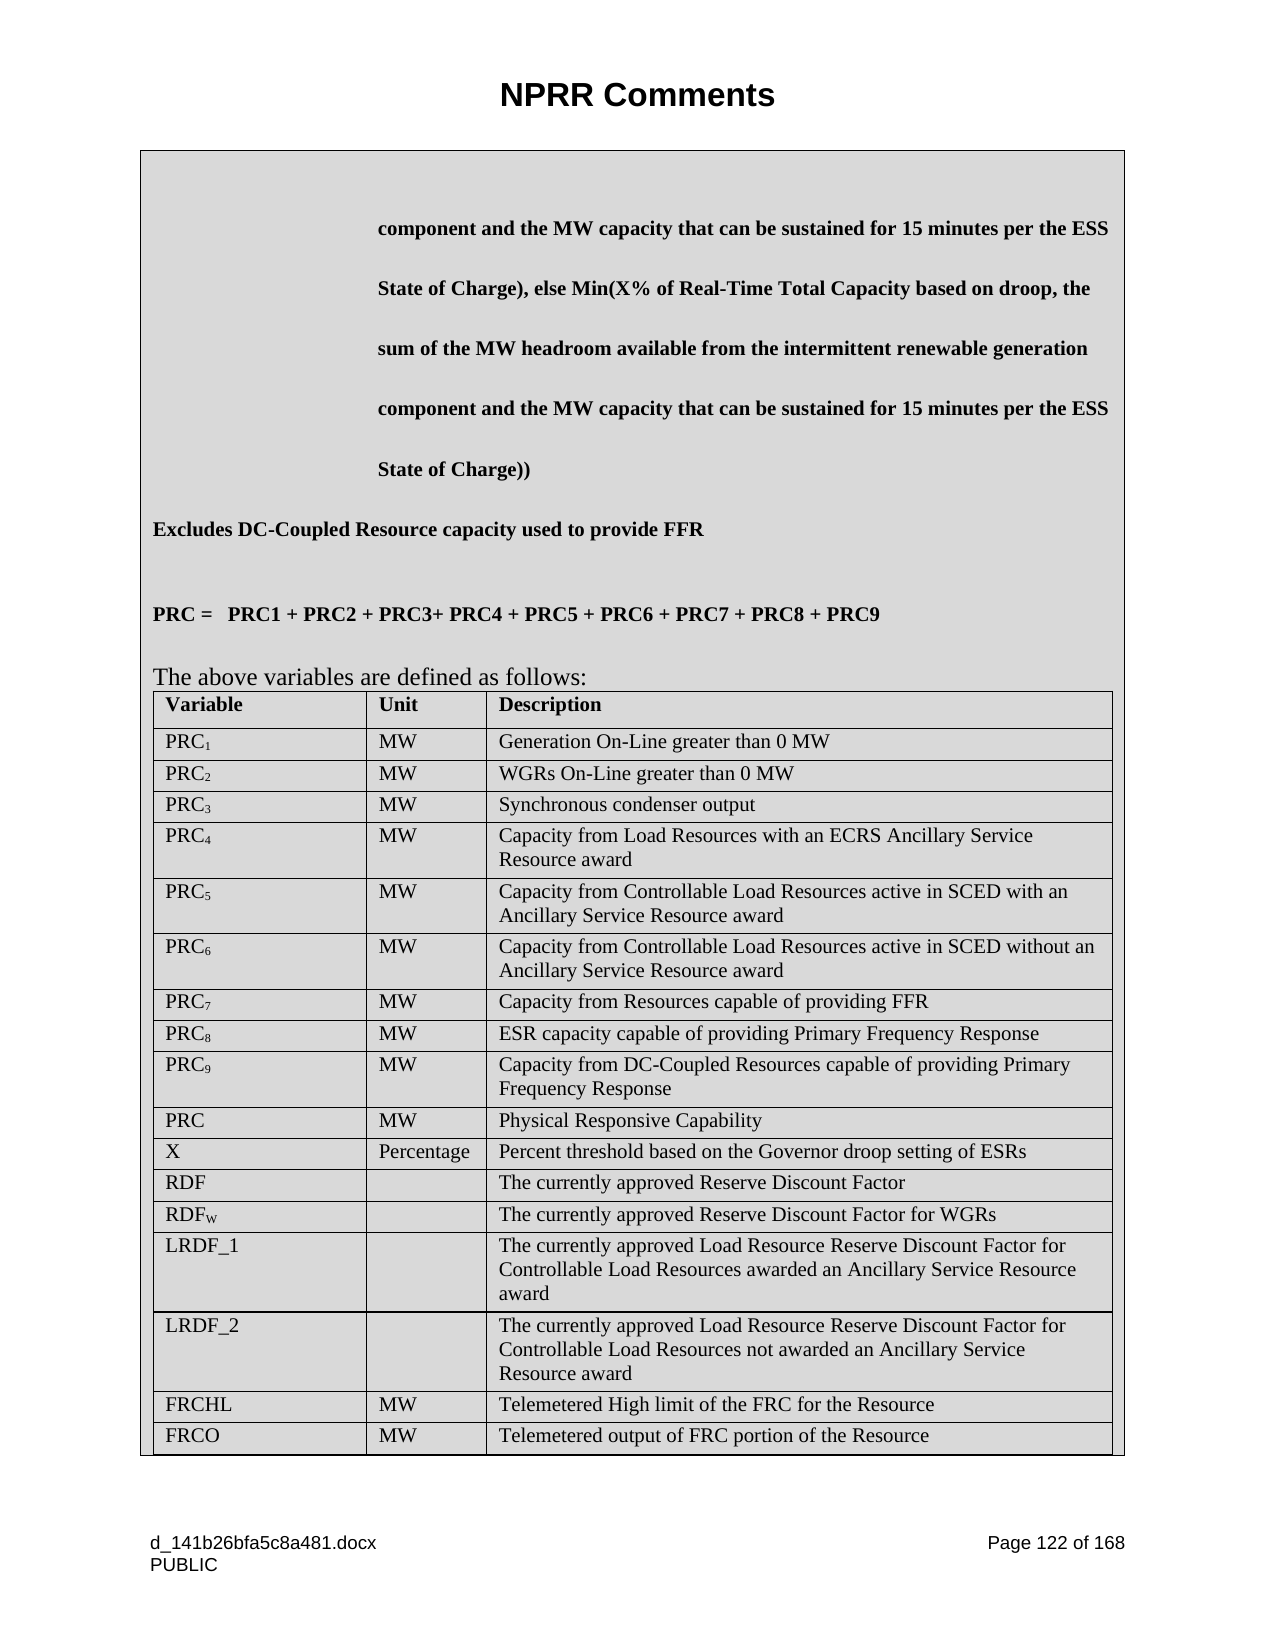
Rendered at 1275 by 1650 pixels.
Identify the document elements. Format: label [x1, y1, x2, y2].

table_header [141, 151, 1124, 1455]
